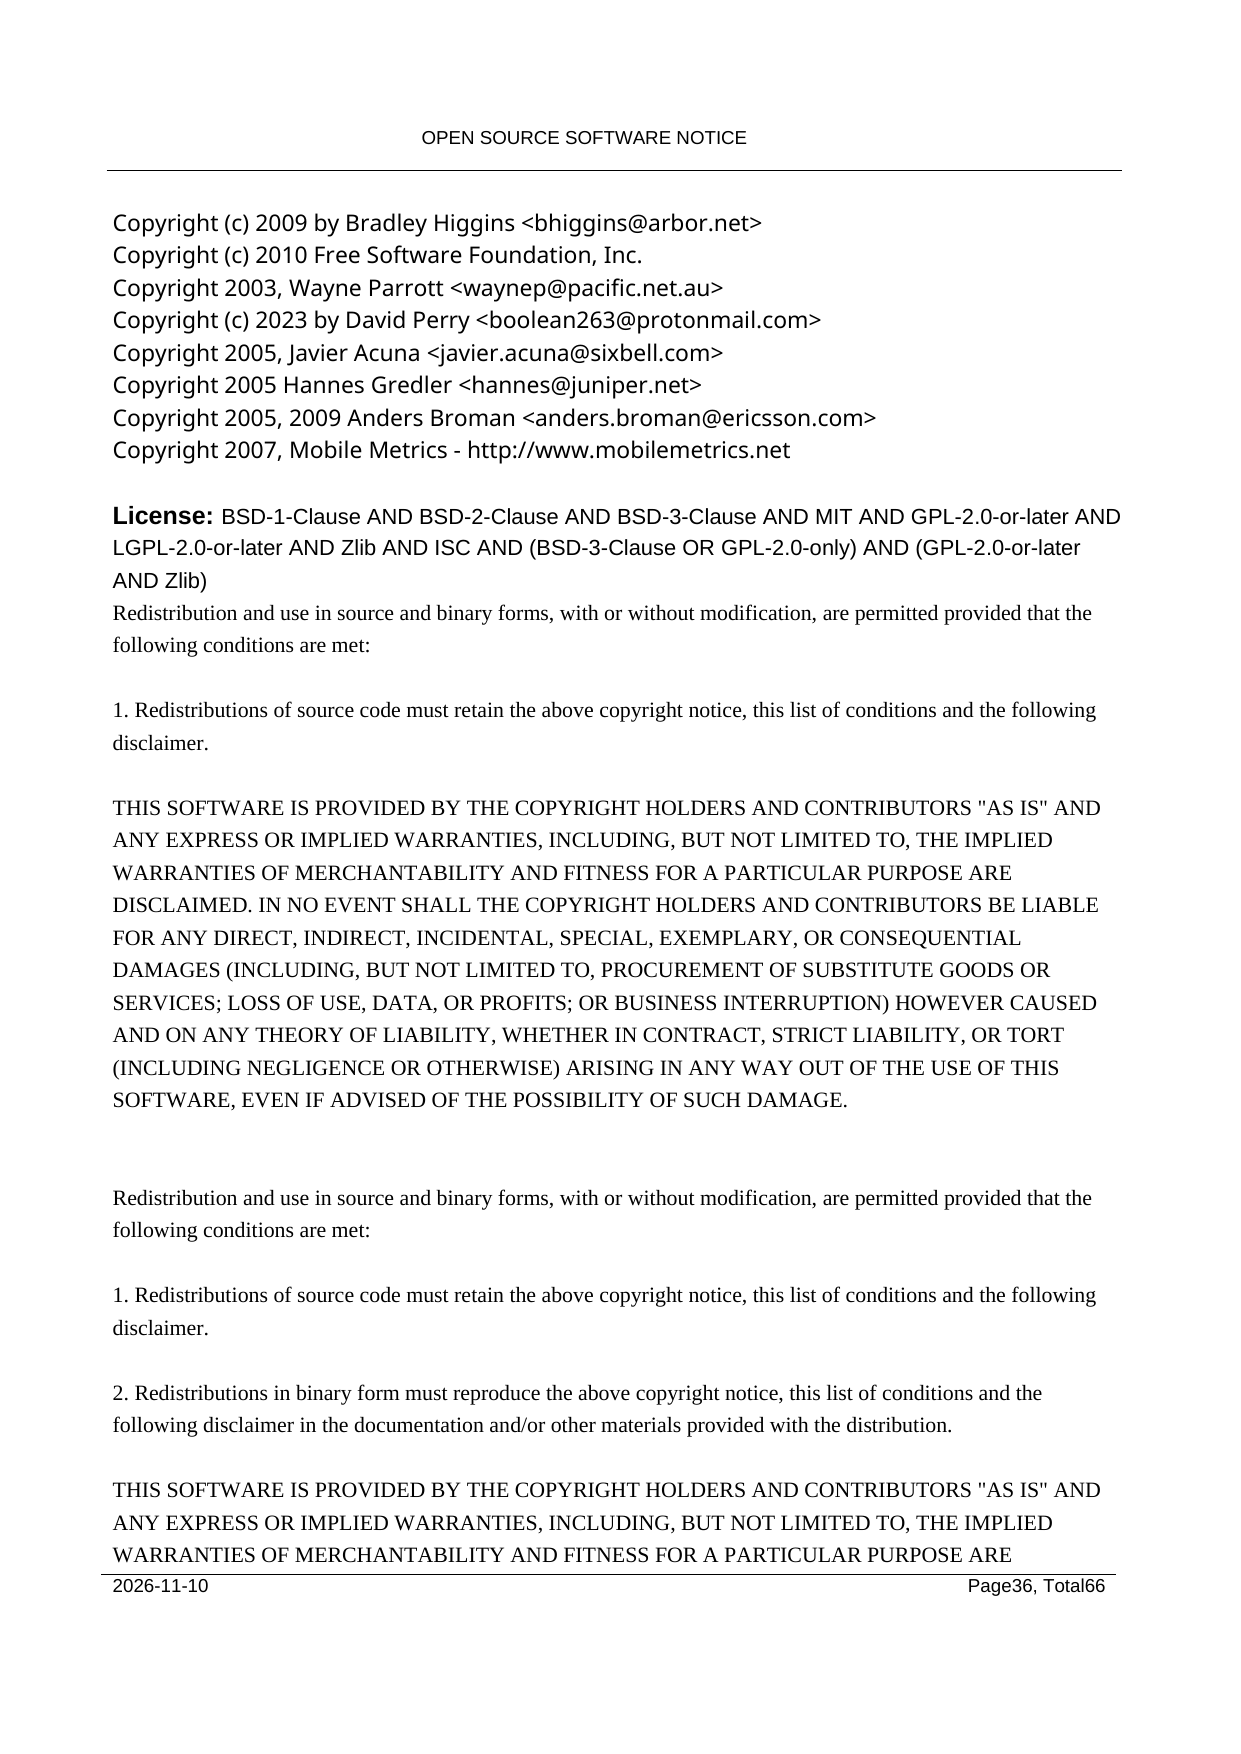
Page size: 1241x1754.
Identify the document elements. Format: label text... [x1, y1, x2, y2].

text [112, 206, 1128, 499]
text License: BSD-1-Clause AND BSD-2-Clause AND BSD-3-Clause AND MIT AND GPL-2.0-or-later AND LGPL-2.0-or-later AND Zlib AND ISC AND (BSD-3-Clause OR GPL-2.0-only) AND (GPL-2.0-or-later AND Zlib) [112, 499, 1128, 596]
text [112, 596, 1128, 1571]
